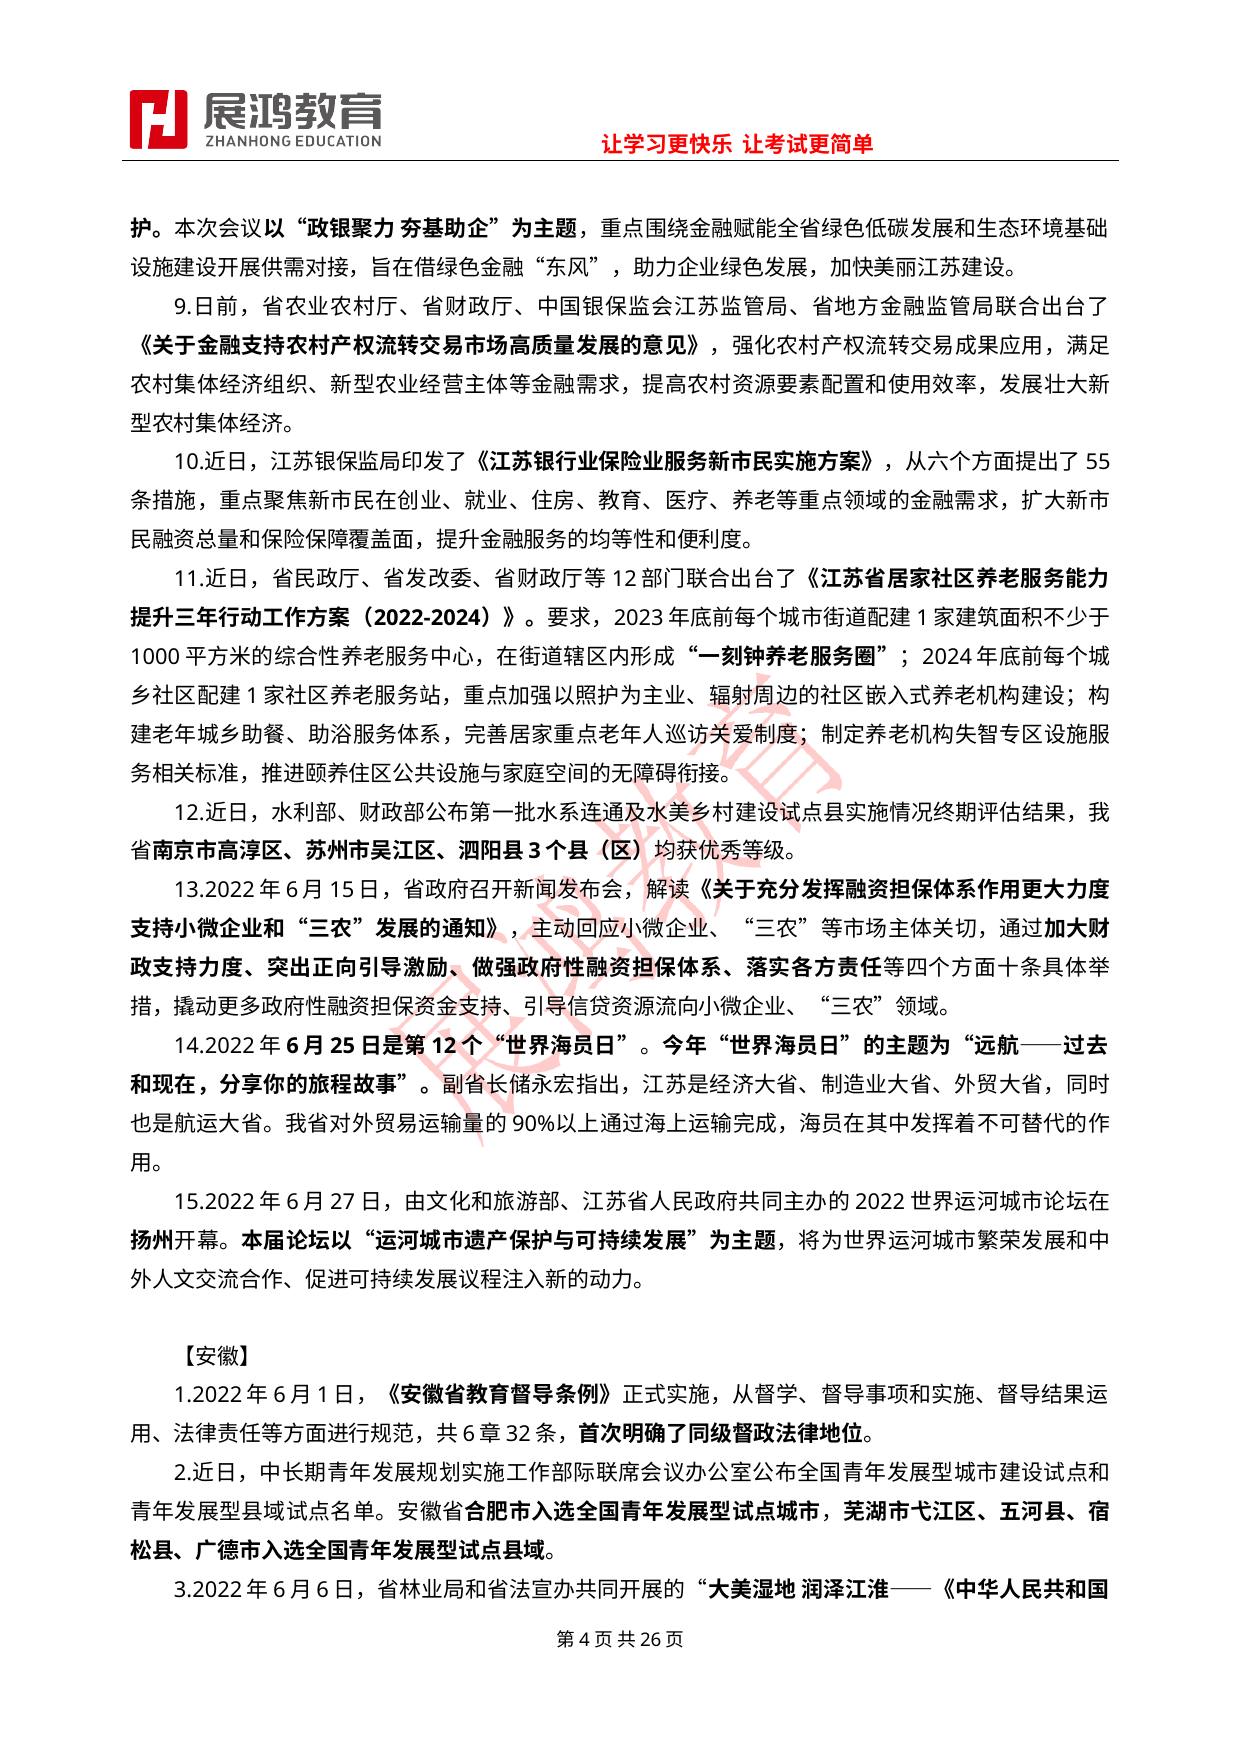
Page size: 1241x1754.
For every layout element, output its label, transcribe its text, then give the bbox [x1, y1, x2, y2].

text 8.2022年6月10日，江苏省第七次“金环”对话会在南京举行。“金环”，是指金融和环境保护。本次会议以“政银聚力 夯基助企”为主题，重点围绕金融赋能全省绿色低碳发展和生态环境基础设施建设开展供需对接，旨在借绿色金融“东风”，助力企业绿色发展，加快美丽江苏建设。 [130, 211, 1110, 282]
text 15.2022年6月27日，由文化和旅游部、江苏省人民政府共同主办的2022世界运河城市论坛在扬州开幕。本届论坛以“运河城市遗产保护与可持续发展”为主题，将为世界运河城市繁荣发展和中外人文交流合作、促进可持续发展议程注入新的动力。 [130, 1183, 1110, 1294]
text 3.2022年6月6日，省林业局和省法宣办共同开展的“大美湿地 润泽江淮——《中华人民共和国湿地保护法》主题宣传活动”正式拉开序幕，此次活动采用线上线下互动模式开展。 [130, 1572, 1110, 1604]
text 10.近日，江苏银保监局印发了《江苏银行业保险业服务新市民实施方案》，从六个方面提出了55条措施，重点聚焦新市民在创业、就业、住房、教育、医疗、养老等重点领域的金融需求，扩大新市民融资总量和保险保障覆盖面，提升金融服务的均等性和便利度。 [130, 444, 1110, 554]
text 11.近日，省民政厅、省发改委、省财政厅等12部门联合出台了《江苏省居家社区养老服务能力提升三年行动工作方案（2022-2024）》。要求，2023年底前每个城市街道配建1家建筑面积不少于1000平方米的综合性养老服务中心，在街道辖区内形成“一刻钟养老服务圈”；2024年底前每个城乡社区配建1家社区养老服务站，重点加强以照护为主业、辐射周边的社区嵌入式养老机构建设；构建老年城乡助餐、助浴服务体系，完善居家重点老年人巡访关爱制度；制定养老机构失智专区设施服务相关标准，推进颐养住区公共设施与家庭空间的无障碍衔接。 [130, 561, 1110, 788]
text 13.2022年6月15日，省政府召开新闻发布会，解读《关于充分发挥融资担保体系作用更大力度支持小微企业和“三农”发展的通知》，主动回应小微企业、“三农”等市场主体关切，通过加大财政支持力度、突出正向引导激励、做强政府性融资担保体系、落实各方责任等四个方面十条具体举措，撬动更多政府性融资担保资金支持、引导信贷资源流向小微企业、“三农”领域。 [130, 872, 1110, 1021]
text 12.近日，水利部、财政部公布第一批水系连通及水美乡村建设试点县实施情况终期评估结果，我省南京市高淳区、苏州市吴江区、泗阳县3个县（区）均获优秀等级。 [130, 794, 1110, 866]
text 1.2022年6月1日，《安徽省教育督导条例》正式实施，从督学、督导事项和实施、督导结果运用、法律责任等方面进行规范，共6章32条，首次明确了同级督政法律地位。 [130, 1377, 1110, 1449]
text 9.日前，省农业农村厅、省财政厅、中国银保监会江苏监管局、省地方金融监管局联合出台了《关于金融支持农村产权流转交易市场高质量发展的意见》，强化农村产权流转交易成果应用，满足农村集体经济组织、新型农业经营主体等金融需求，提高农村资源要素配置和使用效率，发展壮大新型农村集体经济。 [130, 288, 1110, 438]
text 2.近日，中长期青年发展规划实施工作部际联席会议办公室公布全国青年发展型城市建设试点和青年发展型县域试点名单。安徽省合肥市入选全国青年发展型试点城市，芜湖市弋江区、五河县、宿松县、广德市入选全国青年发展型试点县域。 [130, 1455, 1110, 1565]
text 14.2022年6月25日是第12个“世界海员日”。今年“世界海员日”的主题为“远航——过去和现在，分享你的旅程故事”。副省长储永宏指出，江苏是经济大省、制造业大省、外贸大省，同时也是航运大省。我省对外贸易运输量的90%以上通过海上运输完成，海员在其中发挥着不可替代的作用。 [130, 1028, 1110, 1177]
picture [129, 90, 382, 149]
subtitle 【安徽】 [130, 1338, 1110, 1371]
